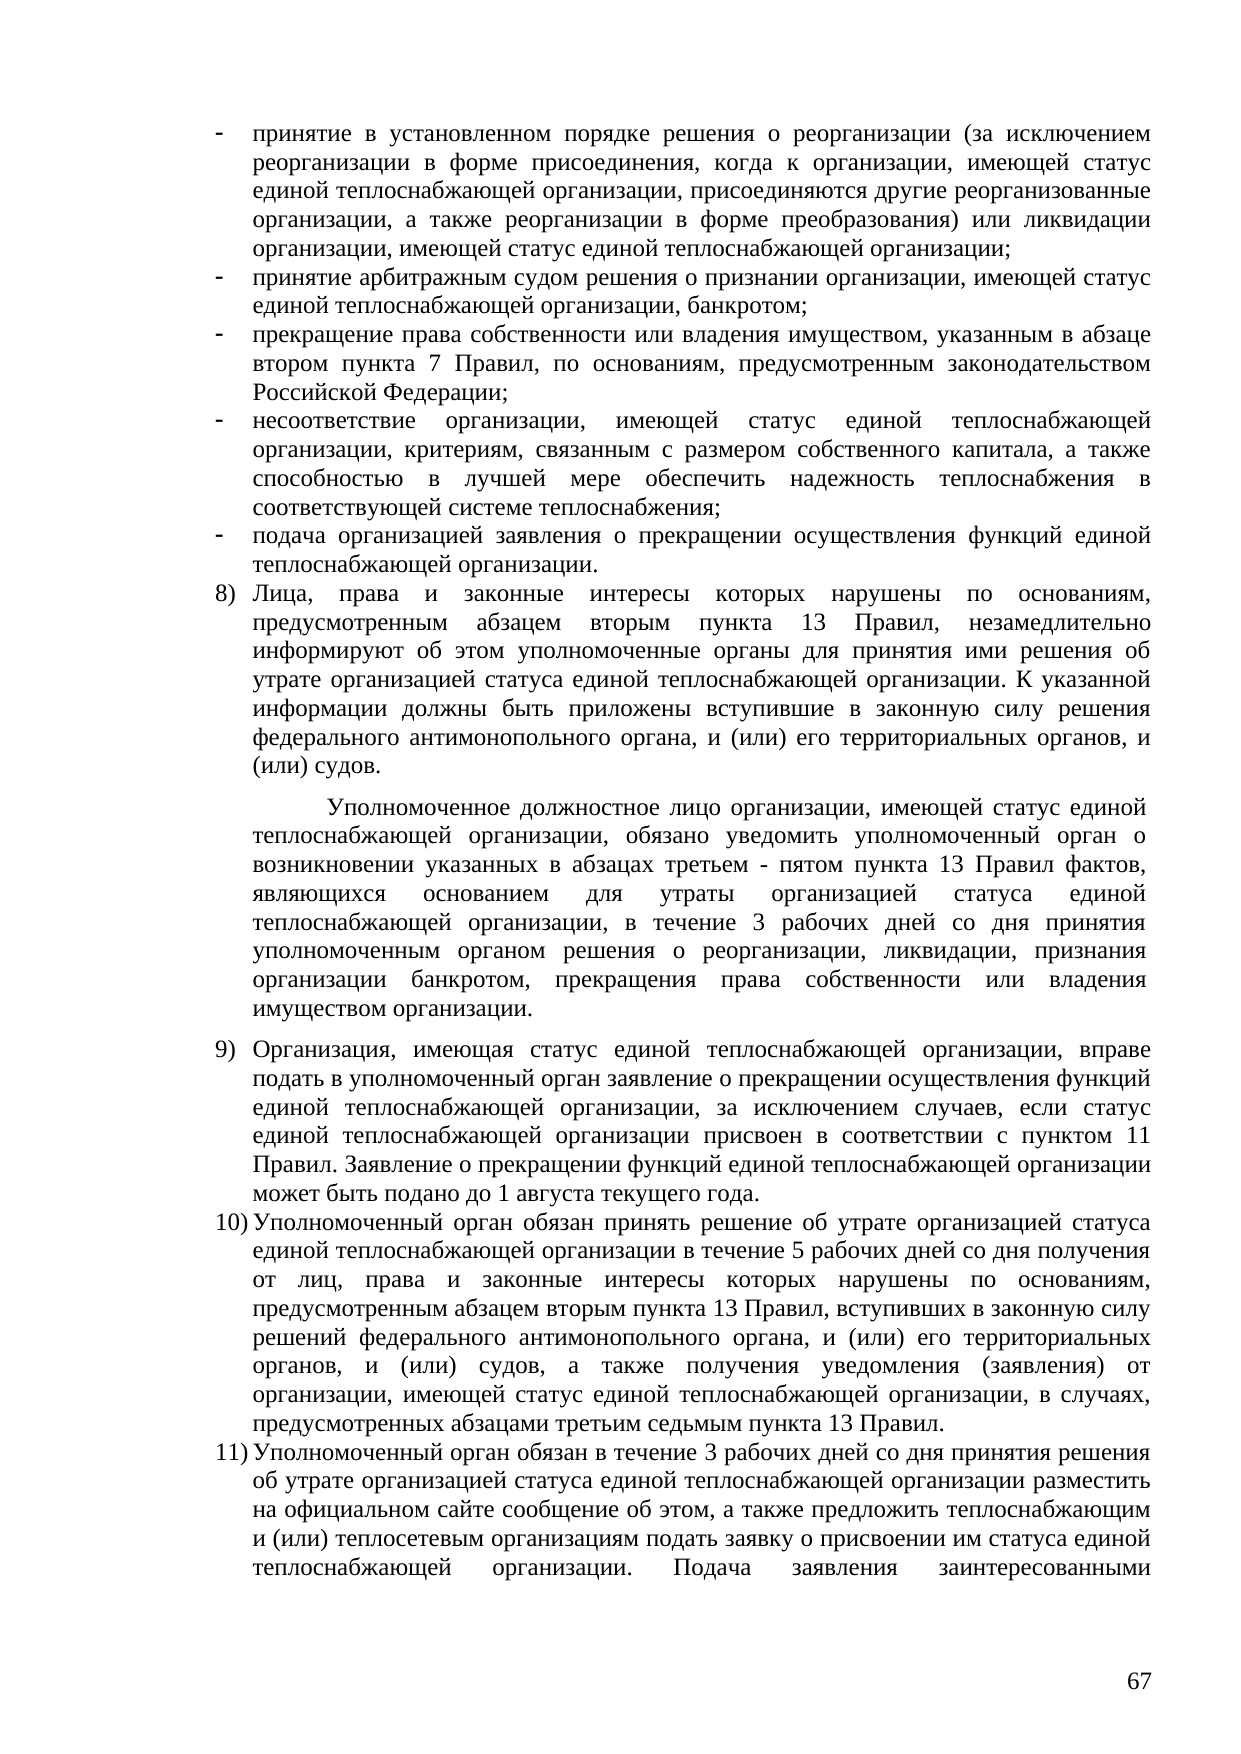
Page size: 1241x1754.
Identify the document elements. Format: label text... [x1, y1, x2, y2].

list Уполномоченный орган обязан принять решение об утрате организацией статуса единой теплоснабжающей организации в течение 5 рабочих дней со дня получения от лиц, права и законные интересы которых нарушены по основаниям, предусмотренным абзацем вторым пункта 13 Правил, вступивших в законную силу решений федерального антимонопольного органа, и (или) его территориальных органов, и (или) судов, а также получения уведомления (заявления) от организации, имеющей статус единой теплоснабжающей организации, в случаях, предусмотренных абзацами третьим седьмым пункта 13 Правил. [215, 1207, 1152, 1437]
list подача организацией заявления о прекращении осуществления функций единой теплоснабжающей организации. [215, 521, 1152, 578]
list Организация, имеющая статус единой теплоснабжающей организации, вправе подать в уполномоченный орган заявление о прекращении осуществления функций единой теплоснабжающей организации, за исключением случаев, если статус единой теплоснабжающей организации присвоен в соответствии с пунктом 11 Правил. Заявление о прекращении функций единой теплоснабжающей организации может быть подано до 1 августа текущего года. [215, 1034, 1152, 1207]
list Лица, права и законные интересы которых нарушены по основаниям, предусмотренным абзацем вторым пункта 13 Правил, незамедлительно информируют об этом уполномоченные органы для принятия ими решения об утрате организацией статуса единой теплоснабжающей организации. К указанной информации должны быть приложены вступившие в законную силу решения федерального антимонопольного органа, и (или) его территориальных органов, и (или) судов. [215, 578, 1152, 779]
list принятие в установленном порядке решения о реорганизации (за исключением реорганизации в форме присоединения, когда к организации, имеющей статус единой теплоснабжающей организации, присоединяются другие реорганизованные организации, а также реорганизации в форме преобразования) или ликвидации организации, имеющей статус единой теплоснабжающей организации; [215, 118, 1152, 262]
text Уполномоченное должностное лицо организации, имеющей статус единой теплоснабжающей организации, обязано уведомить уполномоченный орган о возникновении указанных в абзацах третьем - пятом пункта 13 Правил фактов, являющихся основанием для утраты организацией статуса единой теплоснабжающей организации, в течение 3 рабочих дней со дня принятия уполномоченным органом решения о реорганизации, ликвидации, признания организации банкротом, прекращения права собственности или владения имуществом организации. [252, 792, 1147, 1022]
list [215, 1437, 1152, 1581]
list прекращение права собственности или владения имуществом, указанным в абзаце втором пункта 7 Правил, по основаниям, предусмотренным законодательством Российской Федерации; [215, 319, 1152, 406]
list принятие арбитражным судом решения о признании организации, имеющей статус единой теплоснабжающей организации, банкротом; [215, 262, 1152, 319]
list несоответствие организации, имеющей статус единой теплоснабжающей организации, критериям, связанным с размером собственного капитала, а также способностью в лучшей мере обеспечить надежность теплоснабжения в соответствующей системе теплоснабжения; [215, 406, 1152, 521]
